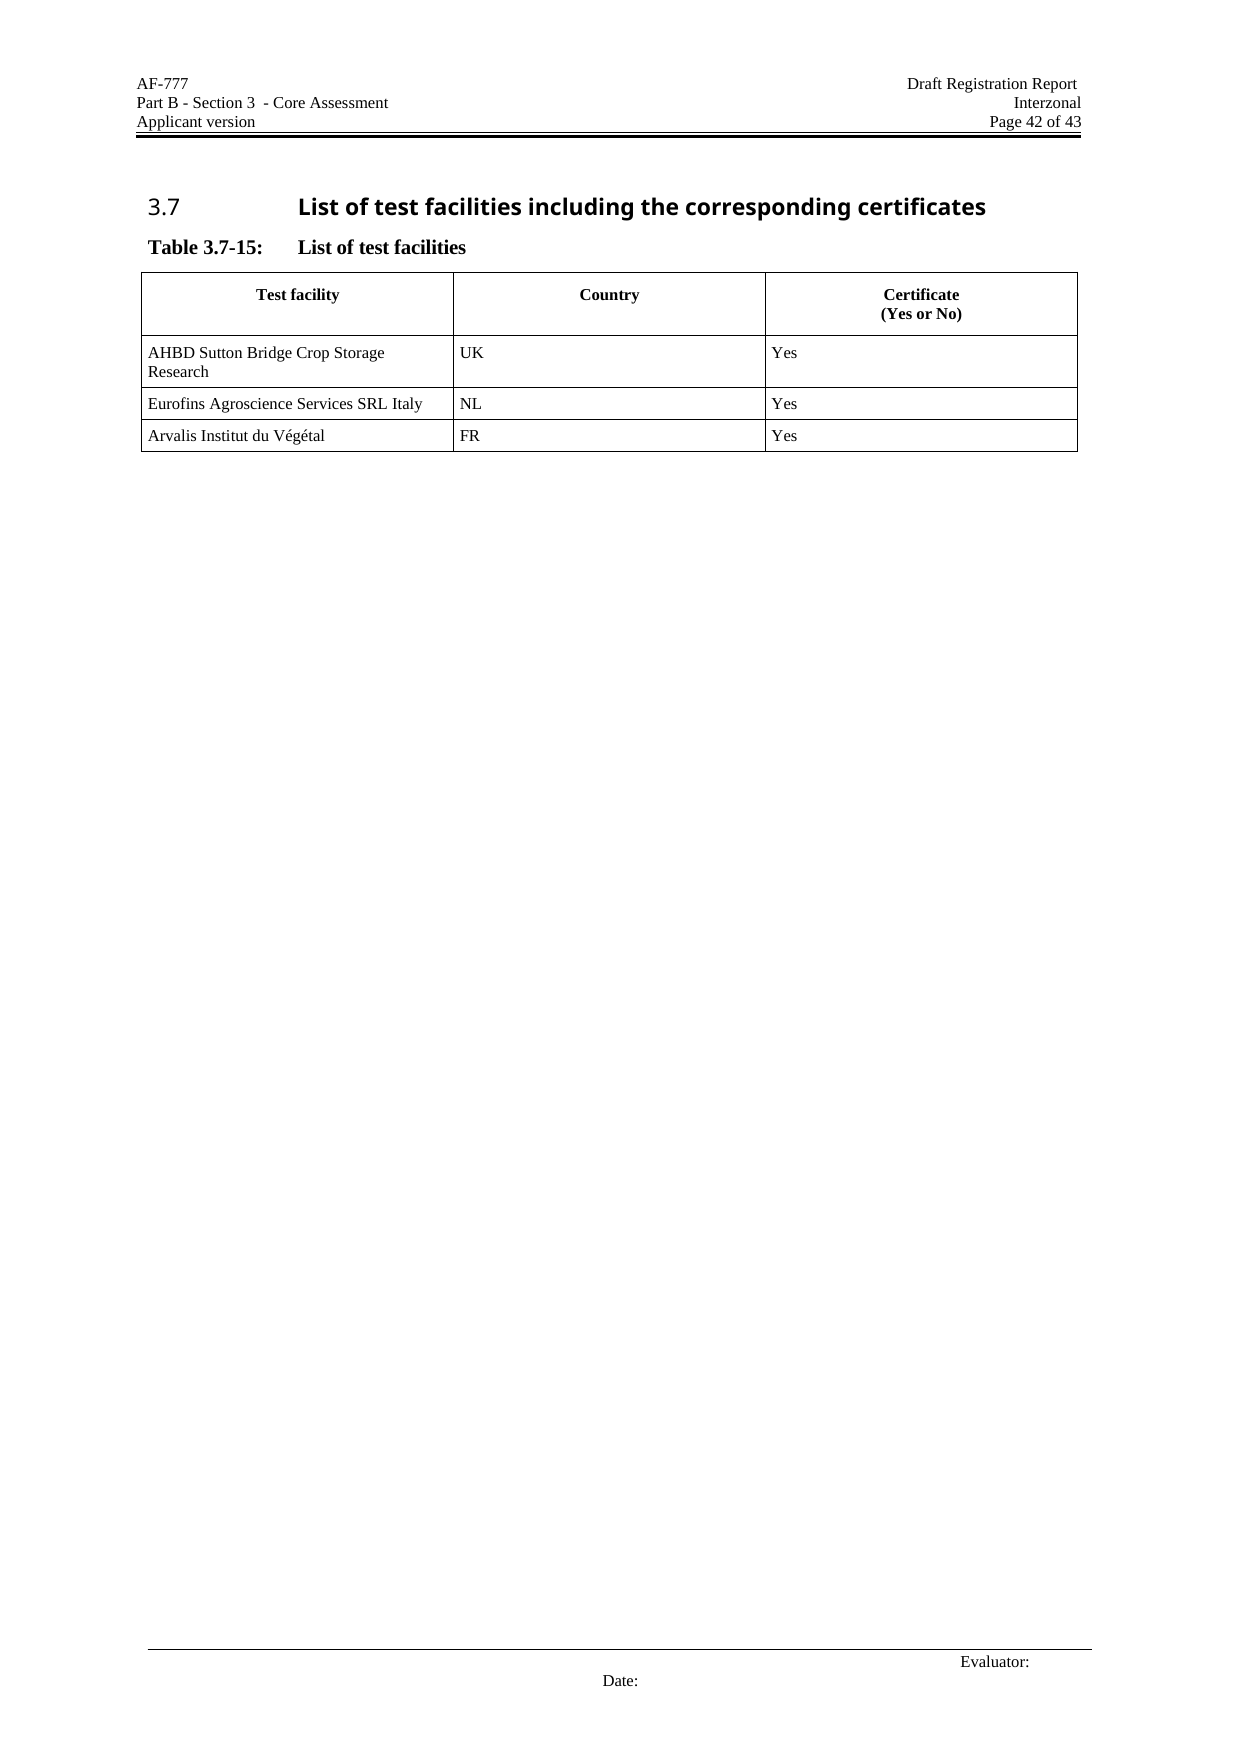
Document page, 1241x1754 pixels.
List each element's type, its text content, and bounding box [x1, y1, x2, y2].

table_cell FR [454, 420, 765, 451]
table_cell Yes [766, 336, 1077, 387]
table_cell Yes [766, 388, 1077, 419]
table_cell Eurofins Agroscience Services SRL Italy [142, 388, 453, 419]
table_cell Yes [766, 420, 1077, 451]
table_cell NL [454, 388, 765, 419]
table_header Certificate (Yes or No) [766, 273, 1077, 335]
table_cell Arvalis Institut du Végétal [142, 420, 453, 451]
table_cell UK [454, 336, 765, 387]
subtitle List of test facilities including the corresponding certificates [148, 191, 1092, 223]
table_header Country [454, 273, 765, 335]
table_cell AHBD Sutton Bridge Crop Storage Research [142, 336, 453, 387]
table_header Test facility [142, 273, 453, 335]
